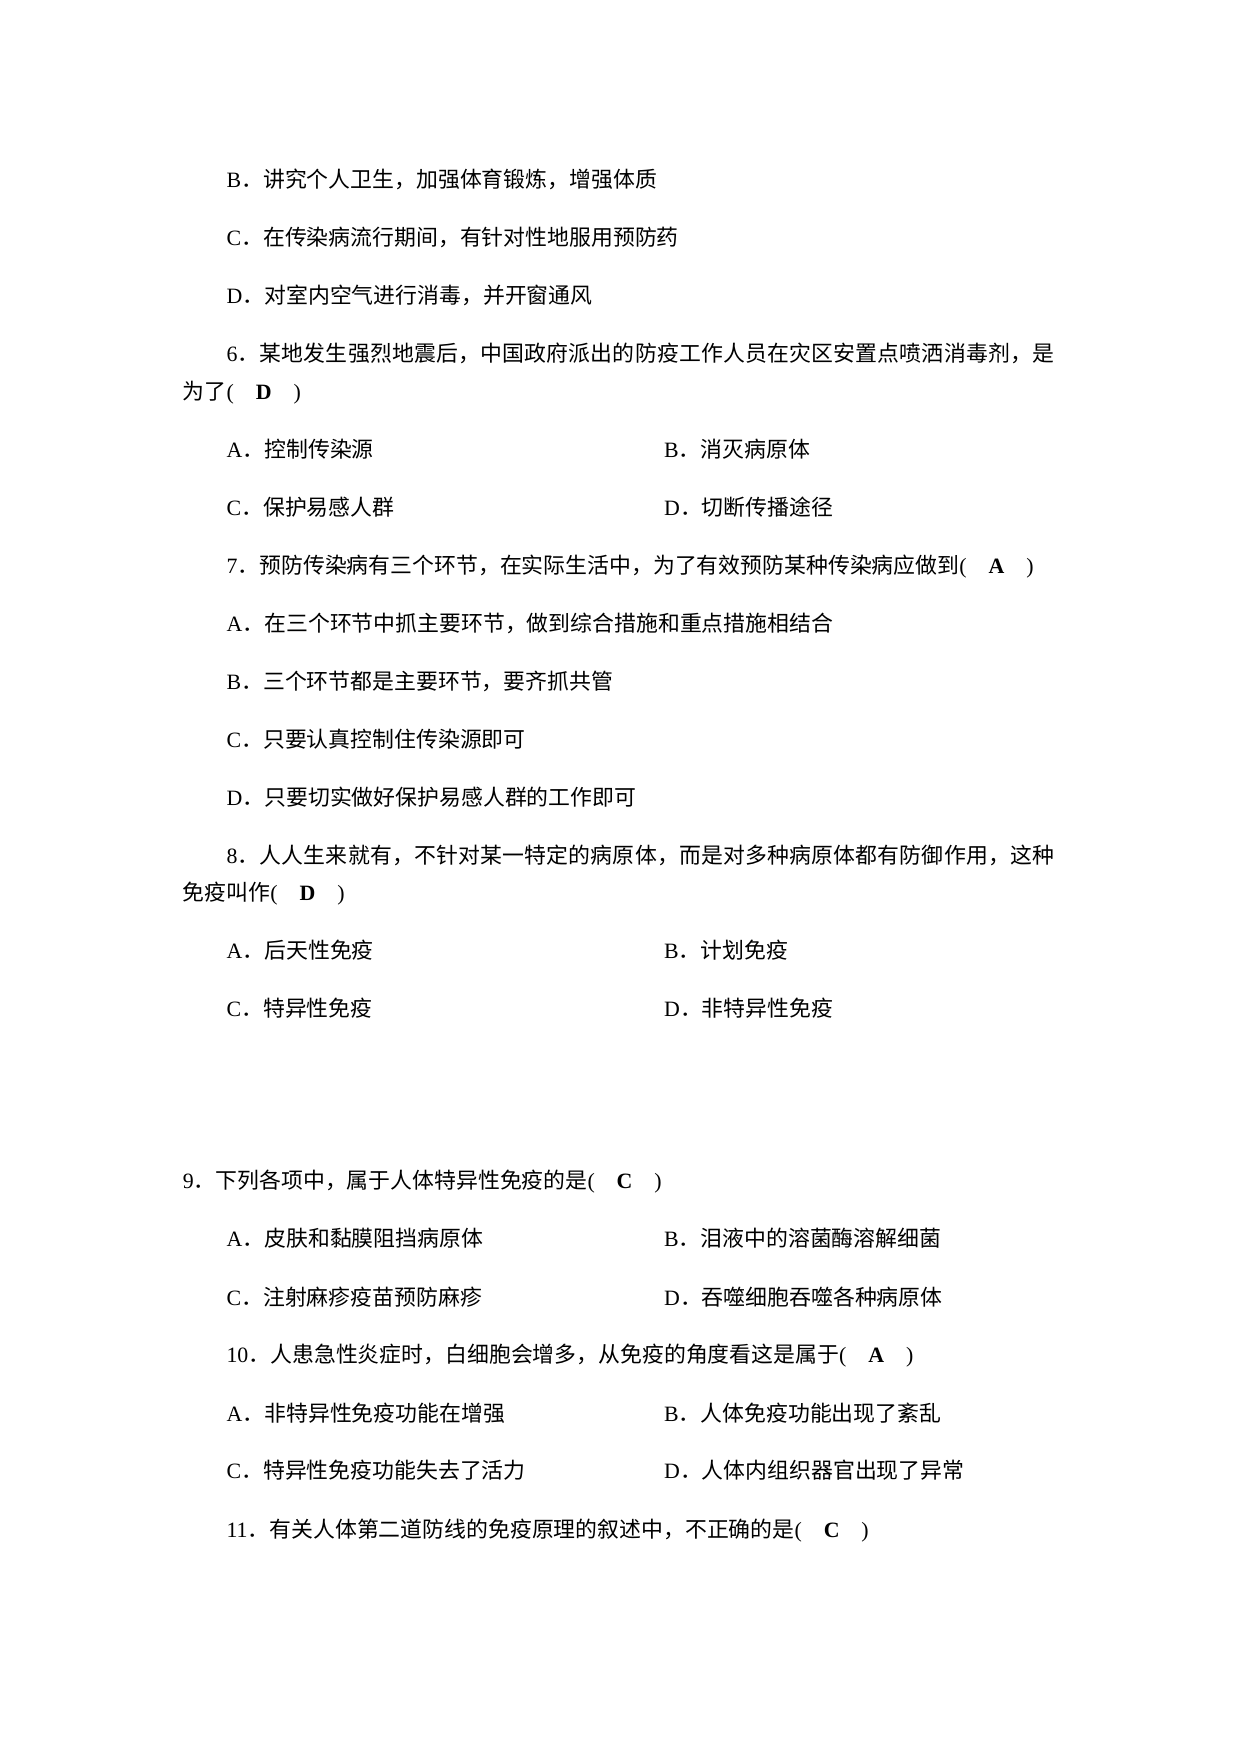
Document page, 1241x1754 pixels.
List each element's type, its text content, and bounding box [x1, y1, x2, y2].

text 8．人人生来就有，不针对某一特定的病原体，而是对多种病原体都有防御作用，这种免疫叫作( D ) [183, 837, 1058, 907]
text C．注射麻疹疫苗预防麻疹 D．吞噬细胞吞噬各种病原体 [183, 1279, 1058, 1312]
text 11．有关人体第二道防线的免疫原理的叙述中，不正确的是( C ) [183, 1511, 1058, 1544]
text 6．某地发生强烈地震后，中国政府派出的防疫工作人员在灾区安置点喷洒消毒剂，是为了( D ) [183, 336, 1058, 406]
text C．在传染病流行期间，有针对性地服用预防药 [183, 220, 1058, 252]
text C．只要认真控制住传染源即可 [183, 721, 1058, 754]
text B．讲究个人卫生，加强体育锻炼，增强体质 [183, 162, 1058, 194]
text A．皮肤和黏膜阻挡病原体 B．泪液中的溶菌酶溶解细菌 [183, 1221, 1058, 1253]
text 9．下列各项中，属于人体特异性免疫的是( C ) [183, 1163, 1058, 1196]
text A．后天性免疫 B．计划免疫 [183, 933, 1058, 965]
text A．控制传染源 B．消灭病原体 [183, 431, 1058, 464]
text C．特异性免疫 D．非特异性免疫 [183, 991, 1058, 1023]
text 10．人患急性炎症时，白细胞会增多，从免疫的角度看这是属于( A ) [183, 1337, 1058, 1369]
text C．特异性免疫功能失去了活力 D．人体内组织器官出现了异常 [183, 1453, 1058, 1486]
text B．三个环节都是主要环节，要齐抓共管 [183, 663, 1058, 696]
text D．只要切实做好保护易感人群的工作即可 [183, 779, 1058, 812]
text A．在三个环节中抓主要环节，做到综合措施和重点措施相结合 [183, 605, 1058, 638]
text A．非特异性免疫功能在增强 B．人体免疫功能出现了紊乱 [183, 1395, 1058, 1428]
text 7．预防传染病有三个环节，在实际生活中，为了有效预防某种传染病应做到( A ) [183, 547, 1058, 580]
text C．保护易感人群 D．切断传播途径 [183, 489, 1058, 522]
text D．对室内空气进行消毒，并开窗通风 [183, 278, 1058, 311]
